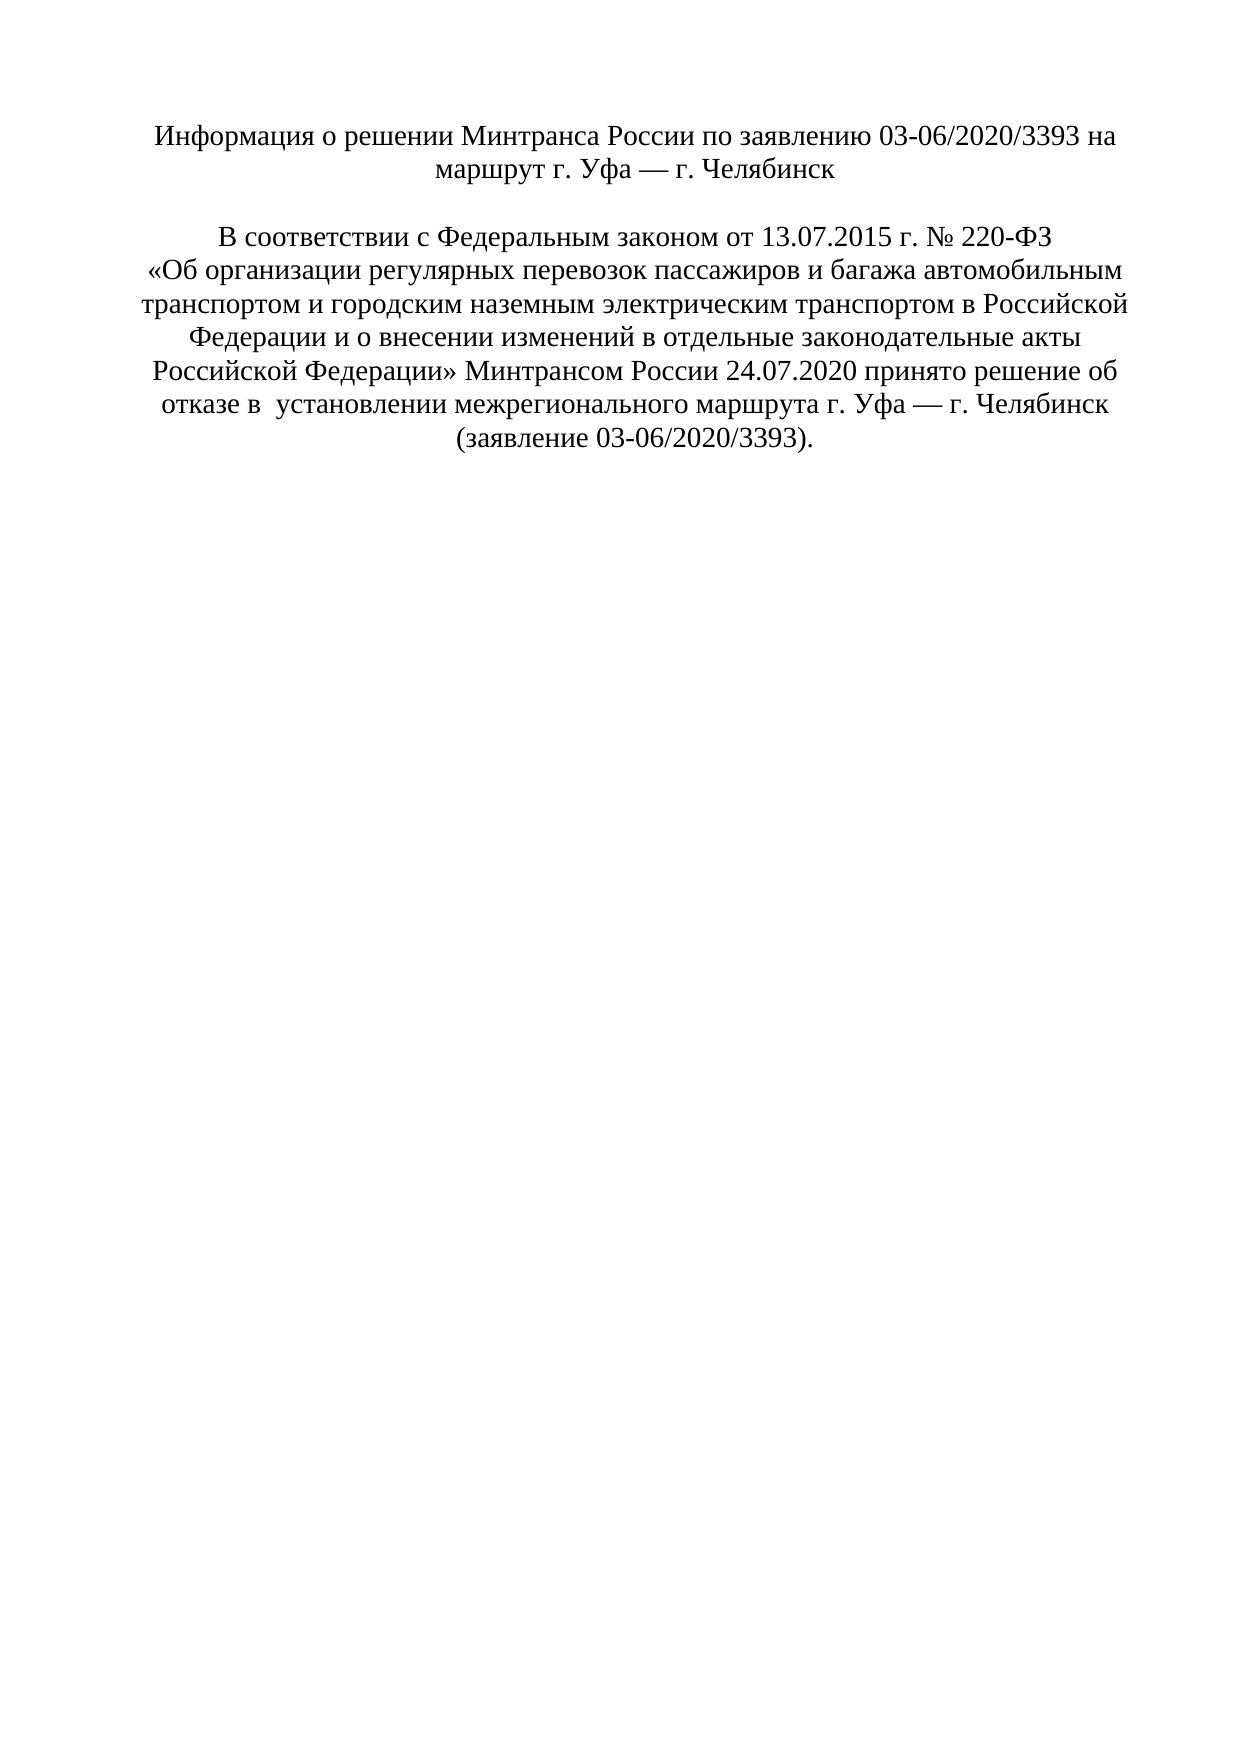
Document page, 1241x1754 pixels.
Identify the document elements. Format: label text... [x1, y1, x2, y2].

text В соответствии с Федеральным законом от 13.07.2015 г. № 220-ФЗ «Об организации регулярных перевозок пассажиров и багажа автомобильным транспортом и городским наземным электрическим транспортом в Российской Федерации и о внесении изменений в отдельные законодательные акты Российской Федерации» Минтрансом России 24.07.2020 принято решение об отказе в установлении межрегионального маршрута г. Уфа — г. Челябинск (заявление 03-06/2020/3393). [118, 219, 1152, 453]
text Информация о решении Минтранса России по заявлению 03-06/2020/3393 на маршрут г. Уфа — г. Челябинск [118, 118, 1152, 185]
